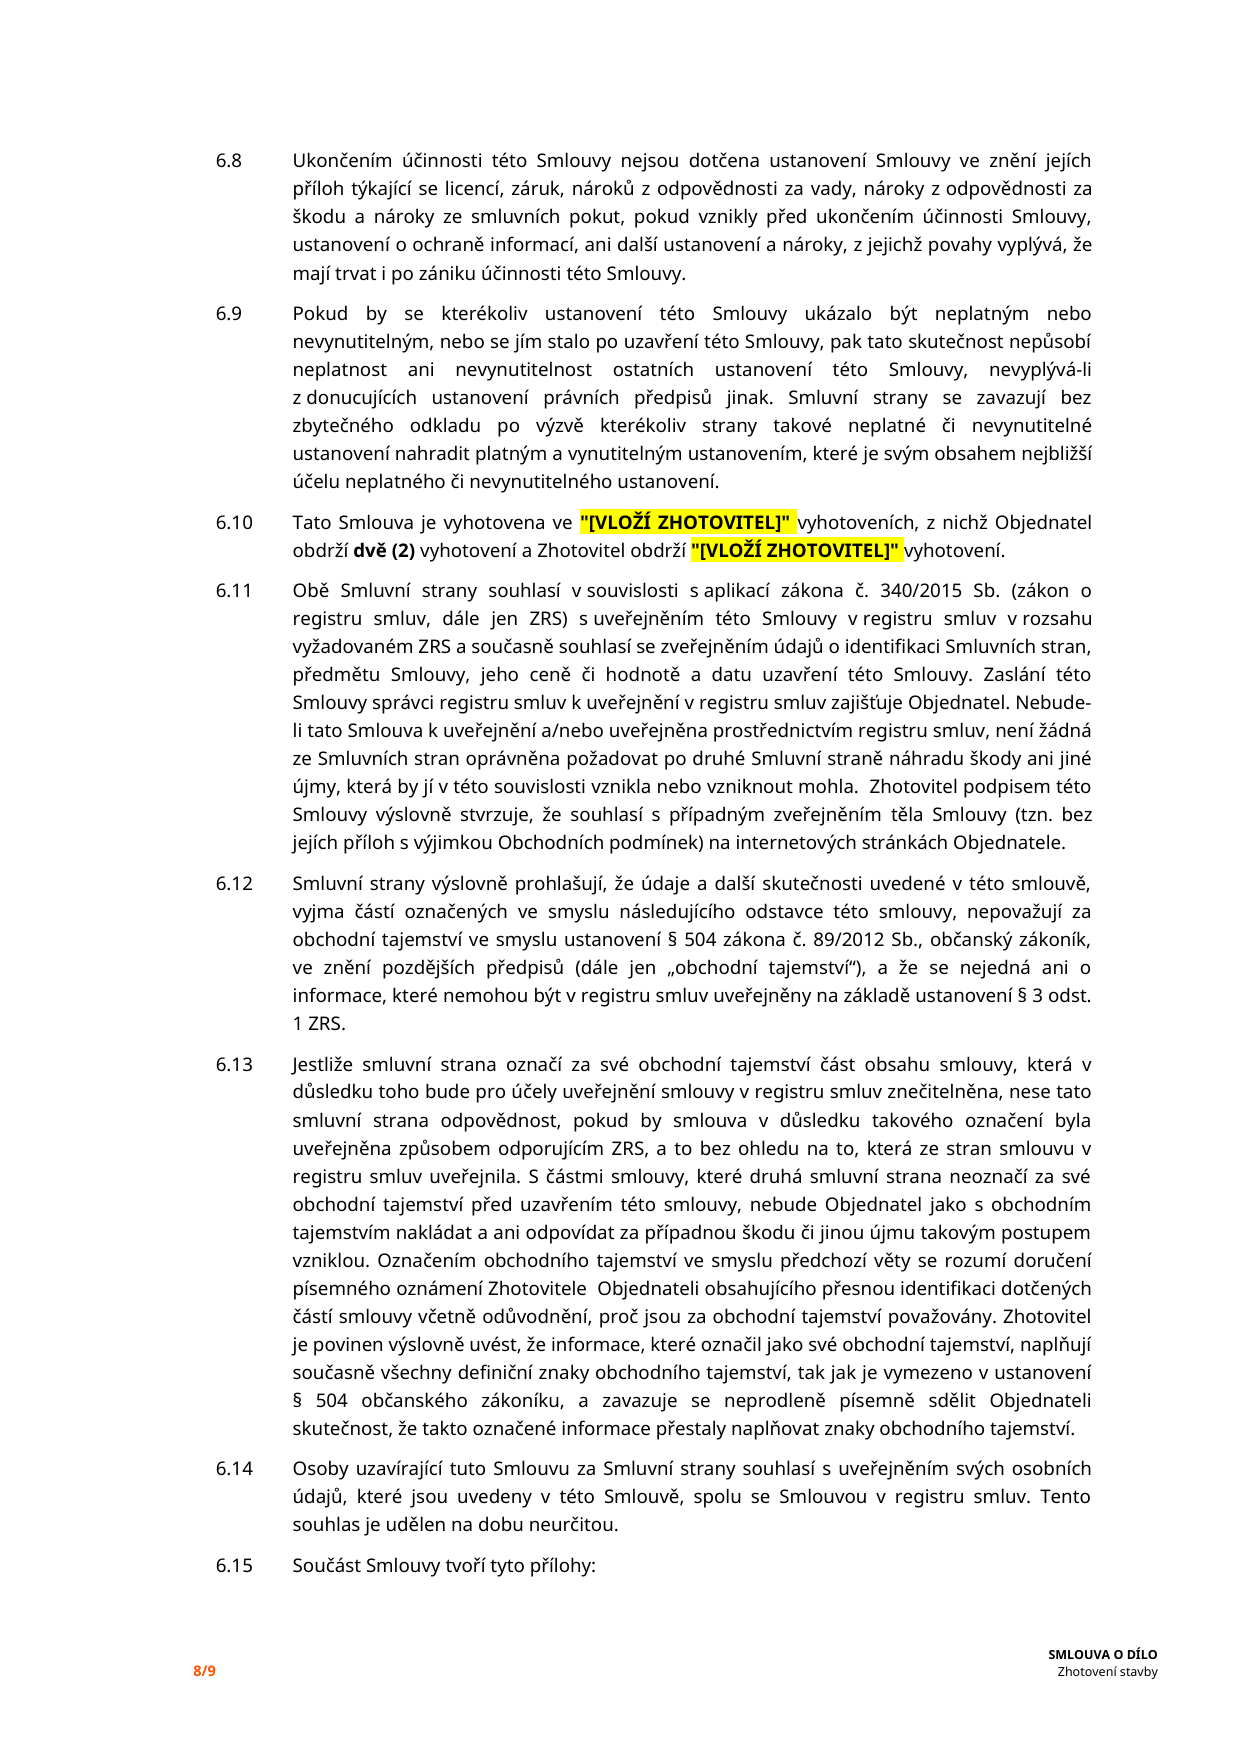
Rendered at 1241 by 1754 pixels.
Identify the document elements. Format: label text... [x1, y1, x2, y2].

text Jestliže smluvní strana označí za své obchodní tajemství část obsahu smlouvy, která v důsledku toho bude pro účely uveřejnění smlouvy v registru smluv znečitelněna, nese tato smluvní strana odpovědnost, pokud by smlouva v důsledku takového označení byla uveřejněna způsobem odporujícím ZRS, a to bez ohledu na to, která ze stran smlouvu v registru smluv uveřejnila. S částmi smlouvy, které druhá smluvní strana neoznačí za své obchodní tajemství před uzavřením této smlouvy, nebude Objednatel jako s obchodním tajemstvím nakládat a ani odpovídat za případnou škodu či jinou újmu takovým postupem vzniklou. Označením obchodního tajemství ve smyslu předchozí věty se rozumí doručení písemného oznámení Zhotovitele Objednateli obsahujícího přesnou identifikaci dotčených částí smlouvy včetně odůvodnění, proč jsou za obchodní tajemství považovány. Zhotovitel je povinen výslovně uvést, že informace, které označil jako své obchodní tajemství, naplňují současně všechny definiční znaky obchodního tajemství, tak jak je vymezeno v ustanovení § 504 občanského zákoníku, a zavazuje se neprodleně písemně sdělit Objednateli skutečnost, že takto označené informace přestaly naplňovat znaky obchodního tajemství. [216, 1051, 1092, 1441]
text Ukončením účinnosti této Smlouvy nejsou dotčena ustanovení Smlouvy ve znění jejích příloh týkající se licencí, záruk, nároků z odpovědnosti za vady, nároky z odpovědnosti za škodu a nároky ze smluvních pokut, pokud vznikly před ukončením účinnosti Smlouvy, ustanovení o ochraně informací, ani další ustanovení a nároky, z jejichž povahy vyplývá, že mají trvat i po zániku účinnosti této Smlouvy. [216, 148, 1092, 285]
text Obě Smluvní strany souhlasí v souvislosti s aplikací zákona č. 340/2015 Sb. (zákon o registru smluv, dále jen ZRS) s uveřejněním této Smlouvy v registru smluv v rozsahu vyžadovaném ZRS a současně souhlasí se zveřejněním údajů o identifikaci Smluvních stran, předmětu Smlouvy, jeho ceně či hodnotě a datu uzavření této Smlouvy. Zaslání této Smlouvy správci registru smluv k uveřejnění v registru smluv zajišťuje Objednatel. Nebude-li tato Smlouva k uveřejnění a/nebo uveřejněna prostřednictvím registru smluv, není žádná ze Smluvních stran oprávněna požadovat po druhé Smluvní straně náhradu škody ani jiné újmy, která by jí v této souvislosti vznikla nebo vzniknout mohla. Zhotovitel podpisem této Smlouvy výslovně stvrzuje, že souhlasí s případným zveřejněním těla Smlouvy (tzn. bez jejích příloh s výjimkou Obchodních podmínek) na internetových stránkách Objednatele. [216, 577, 1092, 855]
text Pokud by se kterékoliv ustanovení této Smlouvy ukázalo být neplatným nebo nevynutitelným, nebo se jím stalo po uzavření této Smlouvy, pak tato skutečnost nepůsobí neplatnost ani nevynutitelnost ostatních ustanovení této Smlouvy, nevyplývá-li z donucujících ustanovení právních předpisů jinak. Smluvní strany se zavazují bez zbytečného odkladu po výzvě kterékoliv strany takové neplatné či nevynutitelné ustanovení nahradit platným a vynutitelným ustanovením, které je svým obsahem nejbližší účelu neplatného či nevynutitelného ustanovení. [216, 300, 1092, 494]
text Smluvní strany výslovně prohlašují, že údaje a další skutečnosti uvedené v této smlouvě, vyjma částí označených ve smyslu následujícího odstavce této smlouvy, nepovažují za obchodní tajemství ve smyslu ustanovení § 504 zákona č. 89/2012 Sb., občanský zákoník, ve znění pozdějších předpisů (dále jen „obchodní tajemství“), a že se nejedná ani o informace, které nemohou být v registru smluv uveřejněny na základě ustanovení § 3 odst. 1 ZRS. [216, 870, 1092, 1036]
text Osoby uzavírající tuto Smlouvu za Smluvní strany souhlasí s uveřejněním svých osobních údajů, které jsou uvedeny v této Smlouvě, spolu se Smlouvou v registru smluv. Tento souhlas je udělen na dobu neurčitou. [216, 1456, 1092, 1537]
text Tato Smlouva je vyhotovena ve vyhotoveních, z nichž Objednatel obdrží dvě (2) vyhotovení a Zhotovitel obdrží vyhotovení. [216, 509, 1092, 562]
text Součást Smlouvy tvoří tyto přílohy: [216, 1552, 1092, 1578]
